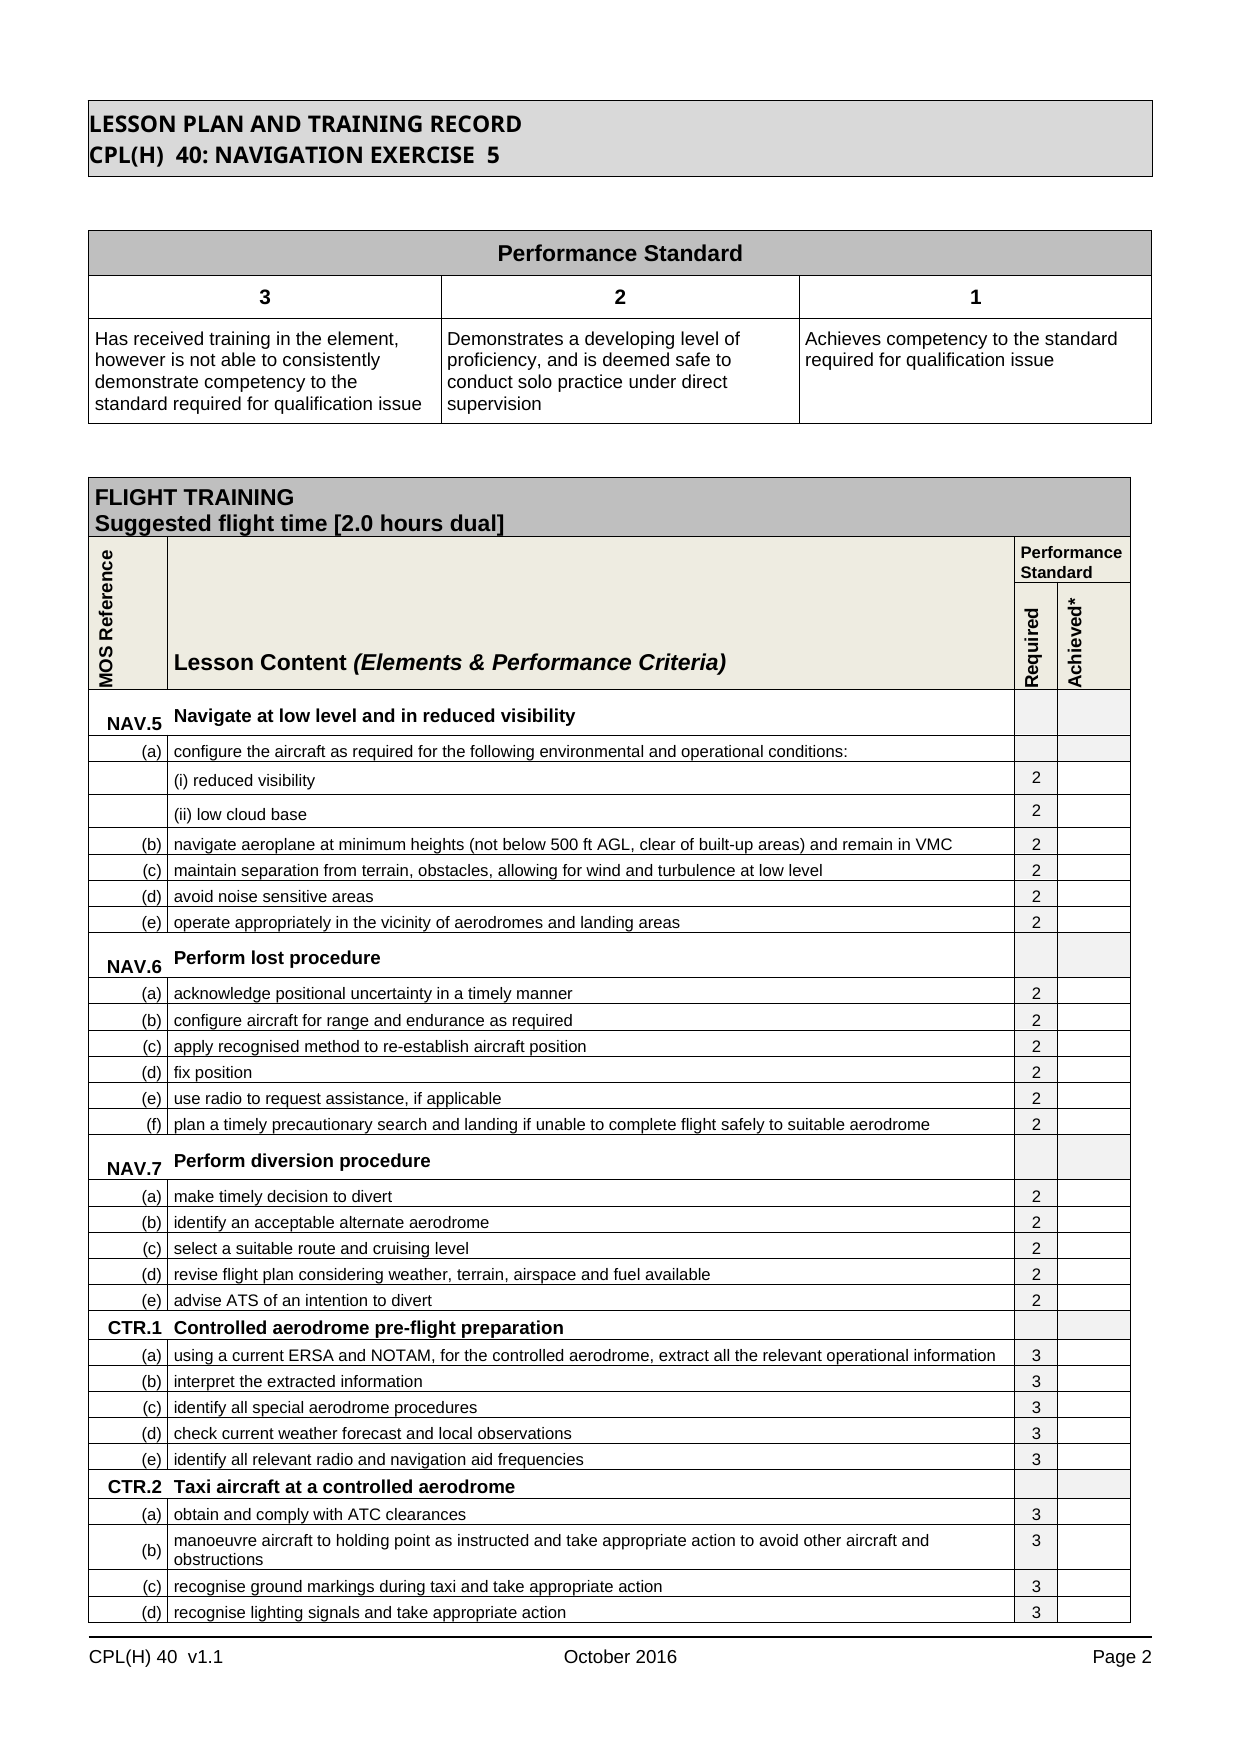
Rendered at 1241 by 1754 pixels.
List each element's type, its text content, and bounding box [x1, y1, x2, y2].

table_cell 2 [1015, 1057, 1057, 1082]
table_cell [1058, 1285, 1130, 1310]
table_cell (a) [89, 1180, 167, 1206]
table_cell CTR.1 [89, 1311, 168, 1339]
table_cell 3 [1015, 1597, 1057, 1622]
table_cell select a suitable route and cruising level [168, 1233, 1014, 1258]
table_cell (a) [89, 1340, 167, 1365]
table_cell 2 [1015, 1180, 1057, 1206]
table_cell 3 [1015, 1392, 1057, 1417]
table_cell (f) [89, 1109, 167, 1134]
table_cell [1058, 933, 1130, 977]
table_cell [1058, 1259, 1130, 1284]
table_cell identify an acceptable alternate aerodrome [168, 1207, 1014, 1232]
table_cell 2 [1015, 1285, 1057, 1310]
table_cell (e) [89, 1083, 167, 1108]
table_cell (a) [89, 1499, 167, 1524]
table_cell [1058, 1597, 1130, 1622]
table_cell Performance Standard [1015, 537, 1130, 582]
table_cell 3 [1015, 1418, 1057, 1443]
table_cell [1058, 1207, 1130, 1232]
table_cell operate appropriately in the vicinity of aerodromes and landing areas [168, 907, 1014, 932]
table_cell (b) [89, 1525, 167, 1569]
table_cell 1 [800, 276, 1151, 318]
table_cell Required [1015, 583, 1057, 689]
table_cell (e) [89, 1444, 167, 1469]
table_cell recognise ground markings during taxi and take appropriate action [168, 1570, 1014, 1596]
table_cell [1058, 1418, 1130, 1443]
table_cell 3 [1015, 1366, 1057, 1391]
table_cell Navigate at low level and in reduced visibility [168, 690, 1014, 734]
table_cell [89, 795, 167, 827]
table_cell 2 [1015, 828, 1057, 853]
table_cell apply recognised method to re-establish aircraft position [168, 1031, 1014, 1056]
table_cell 3 [1015, 1570, 1057, 1596]
table_cell [1058, 855, 1130, 879]
table_cell (d) [89, 1418, 167, 1443]
table_cell (c) [89, 855, 167, 879]
table_cell [1058, 1499, 1130, 1524]
table_cell (c) [89, 1392, 167, 1417]
table_cell (c) [89, 1031, 167, 1056]
table_cell 2 [1015, 1109, 1057, 1134]
table_cell Controlled aerodrome pre-flight preparation [168, 1311, 1014, 1339]
table_cell (b) [89, 1004, 167, 1029]
table_cell [1015, 736, 1057, 761]
table_cell navigate aeroplane at minimum heights (not below 500 ft AGL, clear of built-up areas) and remain in VMC [168, 828, 1014, 853]
table_cell using a current ERSA and NOTAM, for the controlled aerodrome, extract all the relevant operational information [168, 1340, 1014, 1365]
table_cell [1058, 736, 1130, 761]
table_cell [1058, 690, 1130, 734]
table_cell [1015, 933, 1057, 977]
table_cell (d) [89, 1259, 167, 1284]
table_cell NAV.5 [89, 690, 168, 734]
table_cell 3 [1015, 1340, 1057, 1365]
table_cell interpret the extracted information [168, 1366, 1014, 1391]
table_cell [1058, 1004, 1130, 1029]
table_cell 2 [1015, 762, 1057, 794]
table_cell [89, 762, 167, 794]
table_cell plan a timely precautionary search and landing if unable to complete flight safely to suitable aerodrome [168, 1109, 1014, 1134]
table_cell [1058, 828, 1130, 853]
table_cell 3 [89, 276, 441, 318]
table_cell [1058, 795, 1130, 827]
table_cell 2 [1015, 1207, 1057, 1232]
table_cell Taxi aircraft at a controlled aerodrome [168, 1470, 1014, 1498]
table_cell (d) [89, 1057, 167, 1082]
table_cell Achieves competency to the standard required for qualification issue [800, 319, 1151, 423]
table_cell 2 [1015, 855, 1057, 879]
table_cell check current weather forecast and local observations [168, 1418, 1014, 1443]
table_cell [1058, 1233, 1130, 1258]
table_cell [1058, 1525, 1130, 1569]
table_cell 2 [1015, 978, 1057, 1003]
table_cell MOS Reference [89, 537, 167, 689]
table_cell [1058, 1392, 1130, 1417]
table_cell [1015, 1470, 1057, 1498]
table_cell 2 [1015, 1004, 1057, 1029]
table_cell [1058, 1083, 1130, 1108]
table_cell 3 [1015, 1525, 1057, 1569]
table_cell (a) [89, 736, 167, 761]
table_cell identify all relevant radio and navigation aid frequencies [168, 1444, 1014, 1469]
table_header FLIGHT TRAINING Suggested flight time [2.0 hours dual] [89, 478, 1130, 536]
table_cell (i) reduced visibility [168, 762, 1014, 794]
table_cell Demonstrates a developing level of proficiency, and is deemed safe to conduct solo practice under direct supervision [442, 319, 799, 423]
table_cell configure aircraft for range and endurance as required [168, 1004, 1014, 1029]
table_cell [1058, 907, 1130, 932]
table_cell [1058, 1031, 1130, 1056]
table_cell 2 [1015, 1083, 1057, 1108]
table_cell manoeuvre aircraft to holding point as instructed and take appropriate action to avoid other aircraft and obstructions [168, 1525, 1014, 1569]
table_cell Lesson Content (Elements & Performance Criteria) [168, 537, 1014, 689]
table_cell (b) [89, 828, 167, 853]
table_cell (b) [89, 1366, 167, 1391]
table_cell Perform diversion procedure [168, 1135, 1014, 1179]
table_cell 2 [1015, 1031, 1057, 1056]
table_cell advise ATS of an intention to divert [168, 1285, 1014, 1310]
table_cell NAV.6 [89, 933, 168, 977]
table_cell acknowledge positional uncertainty in a timely manner [168, 978, 1014, 1003]
table_cell CTR.2 [89, 1470, 168, 1498]
table_cell 2 [1015, 881, 1057, 906]
table_cell 3 [1015, 1499, 1057, 1524]
table_cell [1058, 1366, 1130, 1391]
table_cell [1058, 1444, 1130, 1469]
table_cell [1058, 1180, 1130, 1206]
table_cell (b) [89, 1207, 167, 1232]
table_cell [1058, 1135, 1130, 1179]
table_cell [1058, 1109, 1130, 1134]
table_cell make timely decision to divert [168, 1180, 1014, 1206]
table_cell 2 [1015, 1233, 1057, 1258]
table_cell 2 [1015, 1259, 1057, 1284]
table_cell revise flight plan considering weather, terrain, airspace and fuel available [168, 1259, 1014, 1284]
table_cell 2 [1015, 907, 1057, 932]
table_cell (c) [89, 1570, 167, 1596]
table_cell Has received training in the element, however is not able to consistently demonstrate competency to the standard required for qualification issue [89, 319, 441, 423]
table_cell [1058, 1470, 1130, 1498]
table_cell (ii) low cloud base [168, 795, 1014, 827]
table_cell [1058, 1311, 1130, 1339]
table_cell avoid noise sensitive areas [168, 881, 1014, 906]
table_cell (e) [89, 1285, 167, 1310]
table_cell identify all special aerodrome procedures [168, 1392, 1014, 1417]
table_cell configure the aircraft as required for the following environmental and operational conditions: [168, 736, 1014, 761]
table_cell 2 [442, 276, 799, 318]
table_cell [1015, 690, 1057, 734]
table_cell [1058, 1570, 1130, 1596]
table_cell Achieved* [1058, 583, 1130, 689]
table_cell Perform lost procedure [168, 933, 1014, 977]
table_cell use radio to request assistance, if applicable [168, 1083, 1014, 1108]
table_cell [1058, 978, 1130, 1003]
table_cell (e) [89, 907, 167, 932]
table_cell [1058, 881, 1130, 906]
table_cell [1058, 1340, 1130, 1365]
table_cell [1015, 1135, 1057, 1179]
table_cell obtain and comply with ATC clearances [168, 1499, 1014, 1524]
table_cell (d) [89, 881, 167, 906]
table_cell 2 [1015, 795, 1057, 827]
table_header Performance Standard [89, 231, 1151, 275]
table_cell (d) [89, 1597, 167, 1622]
table_cell maintain separation from terrain, obstacles, allowing for wind and turbulence at low level [168, 855, 1014, 879]
table_cell [1058, 762, 1130, 794]
table_cell fix position [168, 1057, 1014, 1082]
table_cell (c) [89, 1233, 167, 1258]
table_cell recognise lighting signals and take appropriate action [168, 1597, 1014, 1622]
table_cell [1015, 1311, 1057, 1339]
table_cell 3 [1015, 1444, 1057, 1469]
table_cell [1058, 1057, 1130, 1082]
table_cell NAV.7 [89, 1135, 168, 1179]
table_cell (a) [89, 978, 167, 1003]
